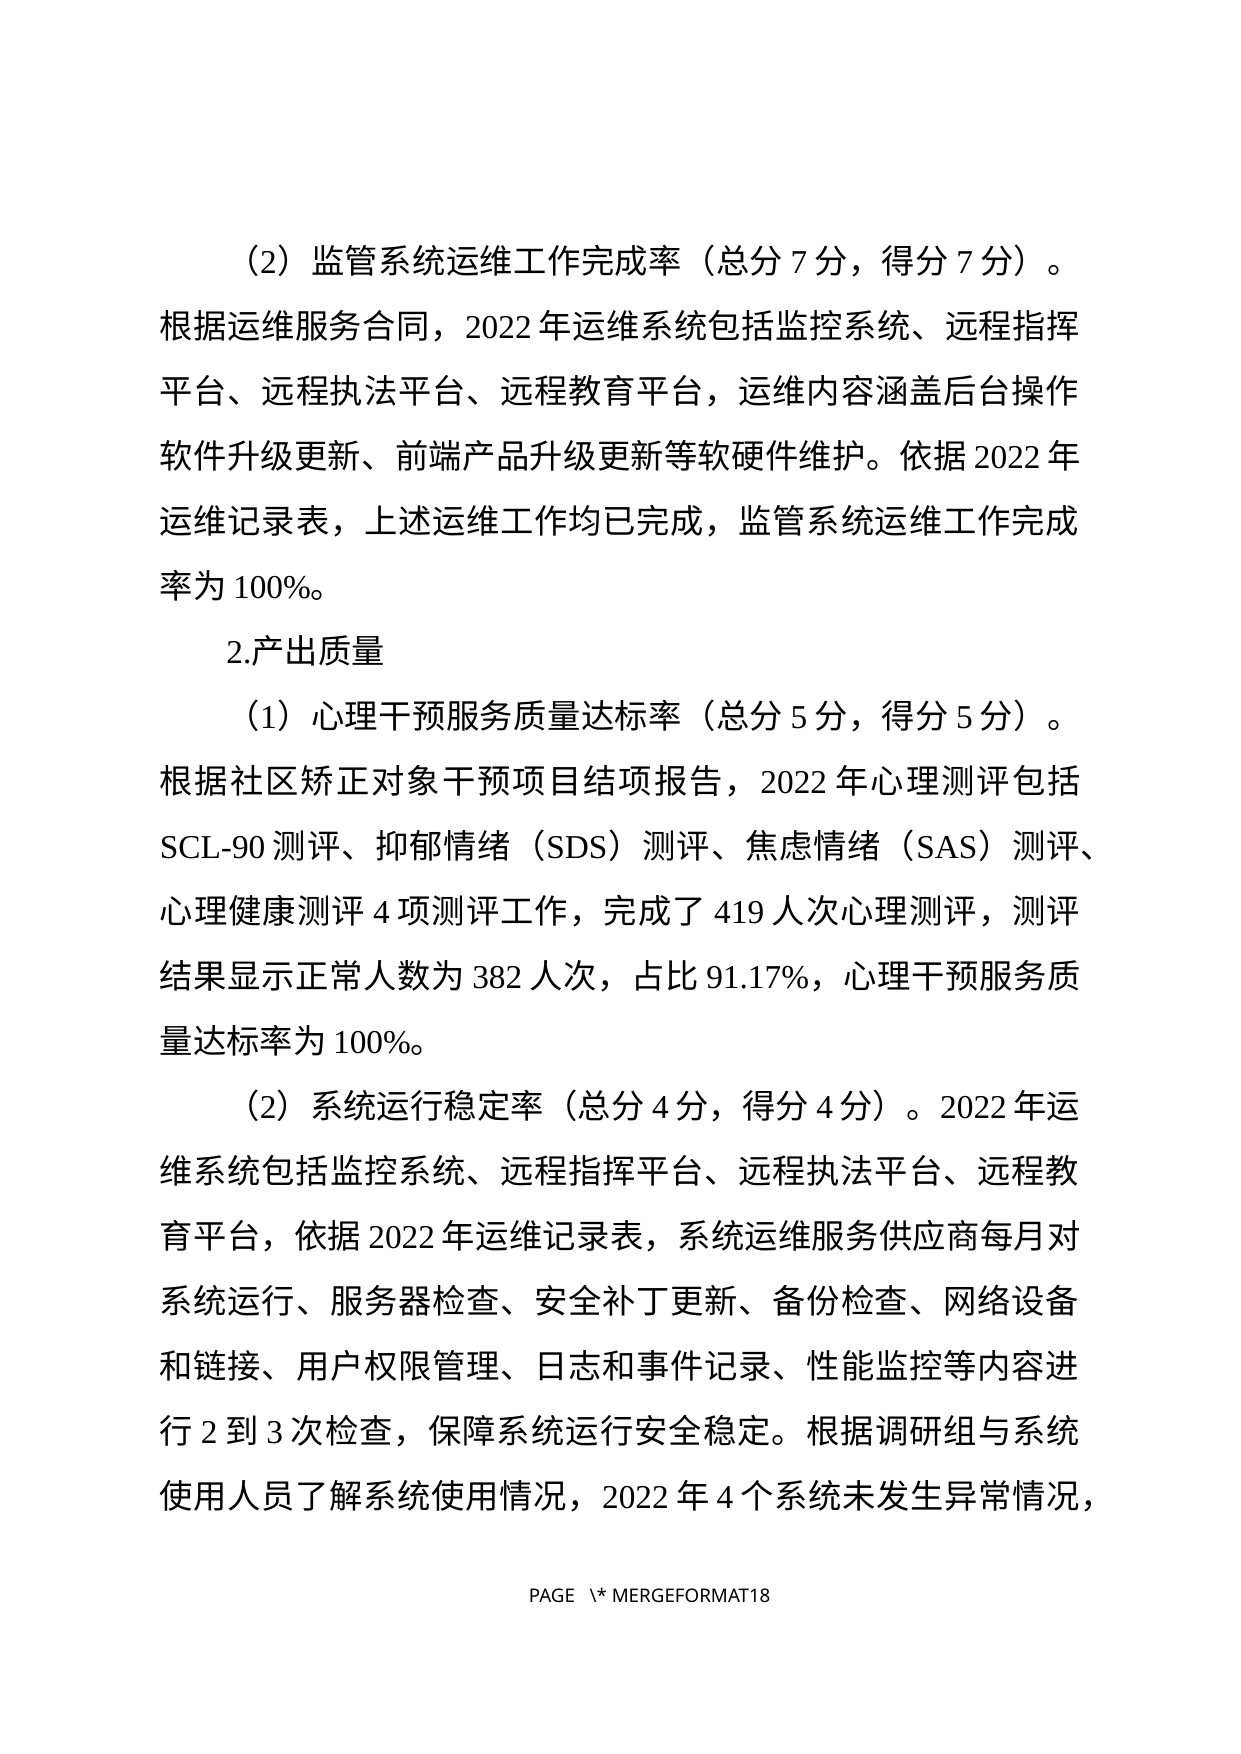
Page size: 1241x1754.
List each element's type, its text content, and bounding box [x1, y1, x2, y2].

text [159, 1072, 1081, 1527]
text （1）心理干预服务质量达标率（总分5分，得分5分）。根据社区矫正对象干预项目结项报告，2022年心理测评包括SCL-90测评、抑郁情绪（SDS）测评、焦虑情绪（SAS）测评、心理健康测评4项测评工作，完成了419人次心理测评，测评结果显示正常人数为382人次，占比91.17%，心理干预服务质量达标率为100%。 [159, 682, 1081, 1072]
text （2）监管系统运维工作完成率（总分7分，得分7分）。根据运维服务合同，2022年运维系统包括监控系统、远程指挥平台、远程执法平台、远程教育平台，运维内容涵盖后台操作软件升级更新、前端产品升级更新等软硬件维护。依据2022年运维记录表，上述运维工作均已完成，监管系统运维工作完成率为100%。 [159, 227, 1081, 617]
text 2.产出质量 [159, 617, 1081, 682]
